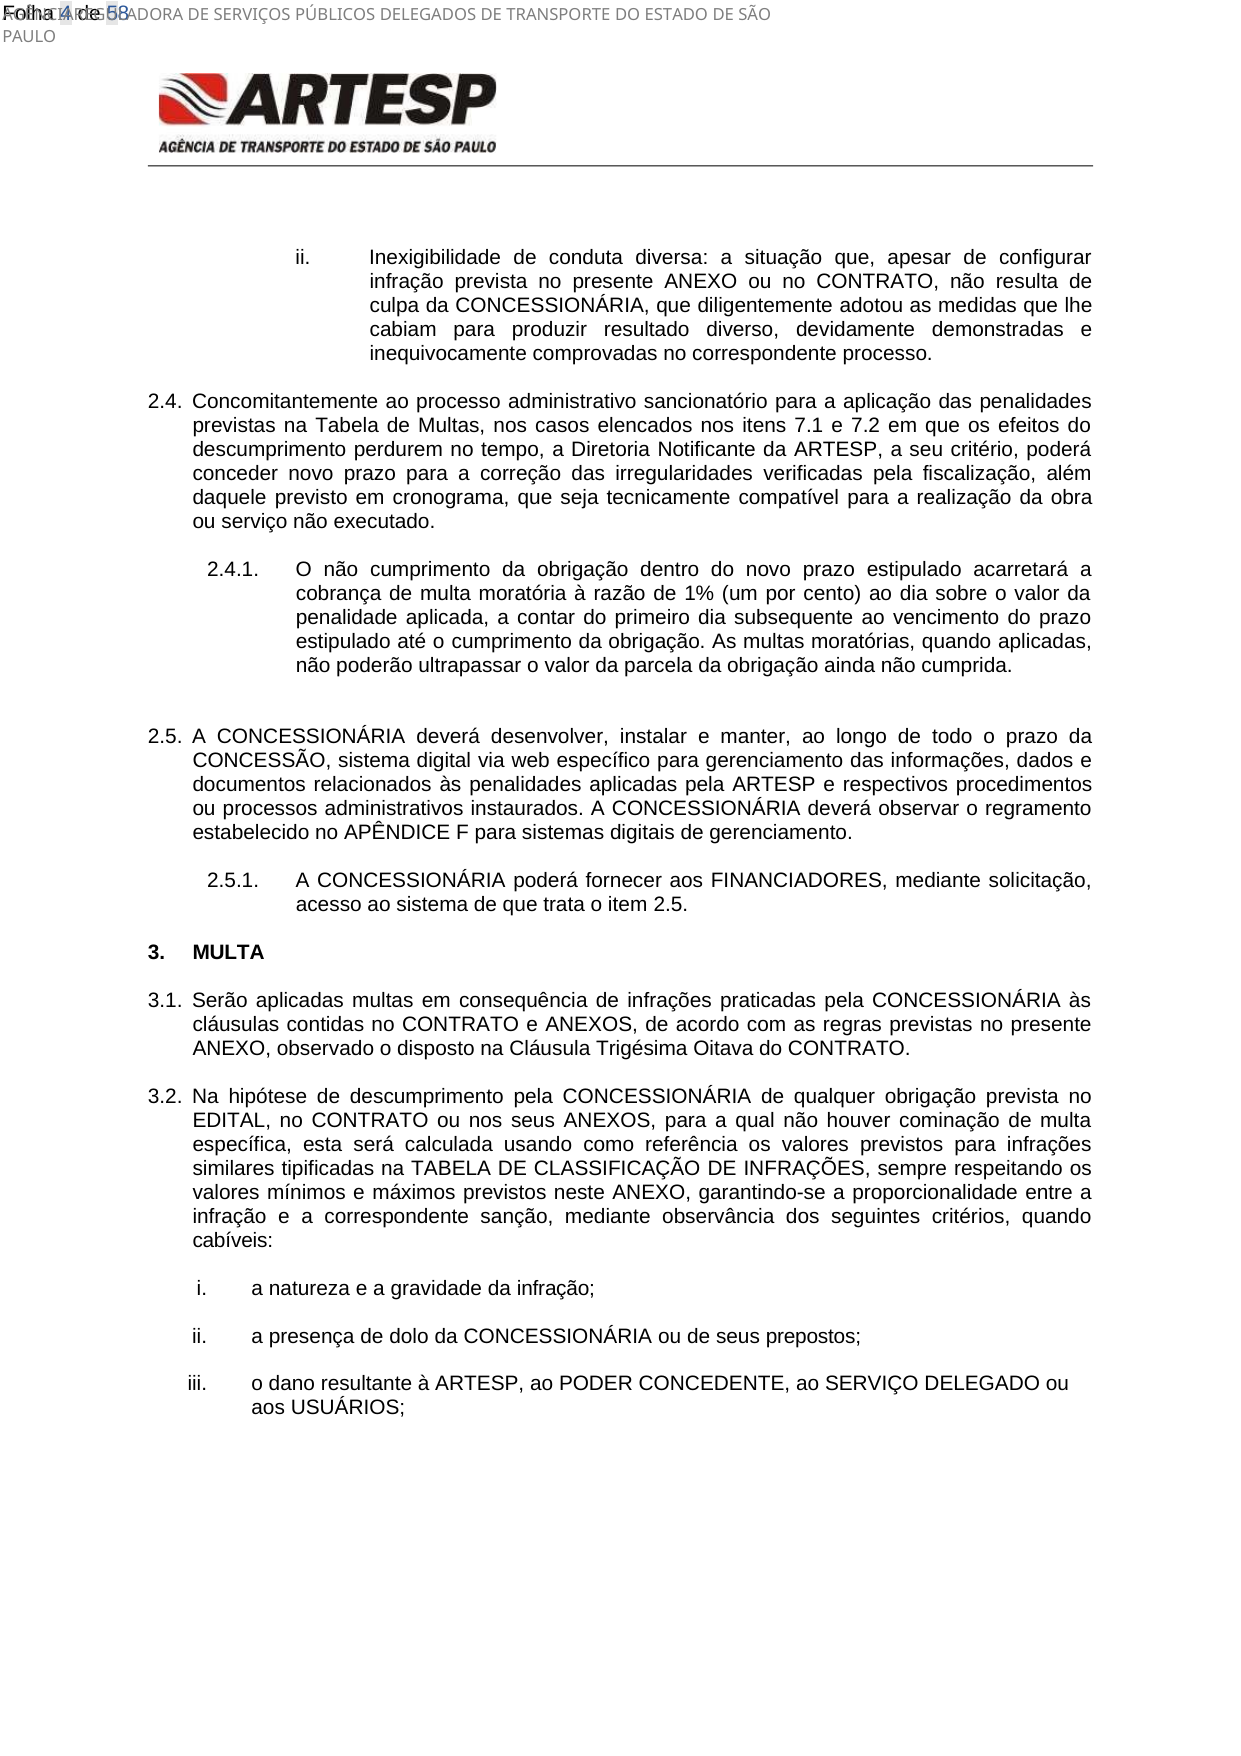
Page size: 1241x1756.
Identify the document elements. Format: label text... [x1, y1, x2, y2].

list Concomitantemente ao processo administrativo sancionatório para a aplicação das penalidades previstas na Tabela de Multas, nos casos elencados nos itens 7.1 e 7.2 em que os efeitos do descumprimento perdurem no tempo, a Diretoria Notificante da ARTESP, a seu critério, poderá conceder novo prazo para a correção das irregularidades verificadas pela fiscalização, além daquele previsto em cronograma, que seja tecnicamente compatível para a realização da obra ou serviço não executado. [148, 389, 1093, 533]
subtitle MULTA [148, 940, 1128, 964]
list A CONCESSIONÁRIA poderá fornecer aos FINANCIADORES, mediante solicitação, acesso ao sistema de que trata o item 2.5. [207, 868, 1092, 916]
list a natureza e a gravidade da infração; [196, 1275, 1128, 1299]
list A CONCESSIONÁRIA deverá desenvolver, instalar e manter, ao longo de todo o prazo da CONCESSÃO, sistema digital via web específico para gerenciamento das informações, dados e documentos relacionados às penalidades aplicadas pela ARTESP e respectivos procedimentos ou processos administrativos instaurados. A CONCESSIONÁRIA deverá observar o regramento estabelecido no APÊNDICE F para sistemas digitais de gerenciamento. [148, 724, 1093, 844]
list Na hipótese de descumprimento pela CONCESSIONÁRIA de qualquer obrigação prevista no EDITAL, no CONTRATO ou nos seus ANEXOS, para a qual não houver cominação de multa específica, esta será calculada usando como referência os valores previstos para infrações similares tipificadas na TABELA DE CLASSIFICAÇÃO DE INFRAÇÕES, sempre respeitando os valores mínimos e máximos previstos neste ANEXO, garantindo-se a proporcionalidade entre a infração e a correspondente sanção, mediante observância dos seguintes critérios, quando cabíveis: [148, 1084, 1093, 1251]
list Inexigibilidade de conduta diversa: a situação que, apesar de configurar infração prevista no presente ANEXO ou no CONTRATO, não resulta de culpa da CONCESSIONÁRIA, que diligentemente adotou as medidas que lhe cabiam para produzir resultado diverso, devidamente demonstradas e inequivocamente comprovadas no correspondente processo. [295, 245, 1093, 365]
list Serão aplicadas multas em consequência de infrações praticadas pela CONCESSIONÁRIA às cláusulas contidas no CONTRATO e ANEXOS, de acordo com as regras previstas no presente ANEXO, observado o disposto na Cláusula Trigésima Oitava do CONTRATO. [148, 988, 1092, 1060]
picture [158, 73, 497, 153]
list a presença de dolo da CONCESSIONÁRIA ou de seus prepostos; [192, 1323, 1128, 1347]
list O não cumprimento da obrigação dentro do novo prazo estipulado acarretará a cobrança de multa moratória à razão de 1% (um por cento) ao dia sobre o valor da penalidade aplicada, a contar do primeiro dia subsequente ao vencimento do prazo estipulado até o cumprimento da obrigação. As multas moratórias, quando aplicadas, não poderão ultrapassar o valor da parcela da obrigação ainda não cumprida. [207, 557, 1093, 676]
list o dano resultante à ARTESP, ao PODER CONCEDENTE, ao SERVIÇO DELEGADO ou aos USUÁRIOS; [187, 1371, 1093, 1419]
